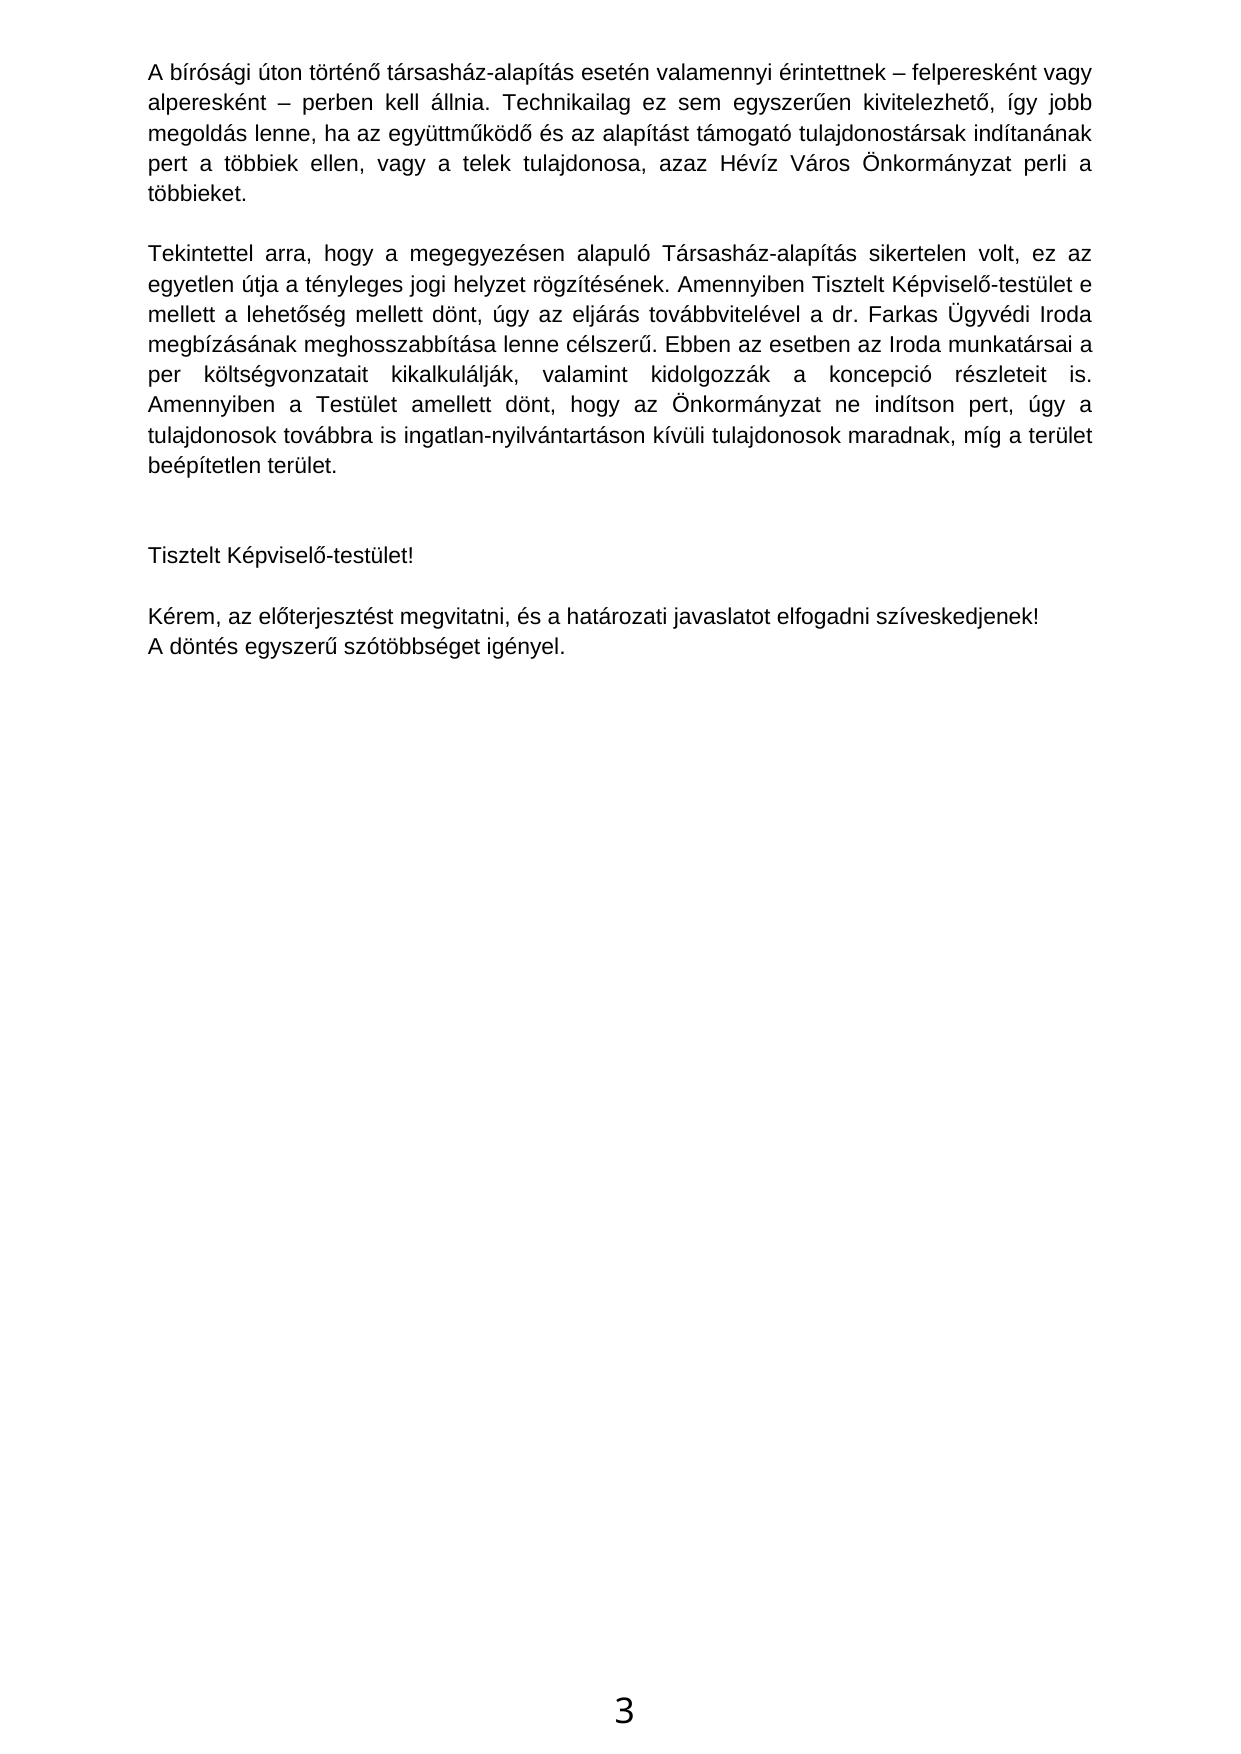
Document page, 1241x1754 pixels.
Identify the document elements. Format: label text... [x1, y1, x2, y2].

text Tisztelt Képviselő-testület! [148, 542, 1093, 569]
text Kérem, az előterjesztést megvitatni, és a határozati javaslatot elfogadni szíveskedjenek! [148, 603, 1093, 629]
text Tekintettel arra, hogy a megegyezésen alapuló Társasház-alapítás sikertelen volt, ez az egyetlen útja a tényleges jogi helyzet rögzítésének. Amennyiben Tisztelt Képviselő-testület e mellett a lehetőség mellett dönt, úgy az eljárás továbbvitelével a dr. Farkas Ügyvédi Iroda megbízásának meghosszabbítása lenne célszerű. Ebben az esetben az Iroda munkatársai a per költségvonzatait kikalkulálják, valamint kidolgozzák a koncepció részleteit is. Amennyiben a Testület amellett dönt, hogy az Önkormányzat ne indítson pert, úgy a tulajdonosok továbbra is ingatlan-nyilvántartáson kívüli tulajdonosok maradnak, míg a terület beépítetlen terület. [148, 240, 1093, 478]
text A bírósági úton történő társasház-alapítás esetén valamennyi érintettnek – felperesként vagy alperesként – perben kell állnia. Technikailag ez sem egyszerűen kivitelezhető, így jobb megoldás lenne, ha az együttműködő és az alapítást támogató tulajdonostársak indítanának pert a többiek ellen, vagy a telek tulajdonosa, azaz Hévíz Város Önkormányzat perli a többieket. [148, 59, 1093, 206]
text A döntés egyszerű szótöbbséget igényel. [148, 633, 1093, 659]
